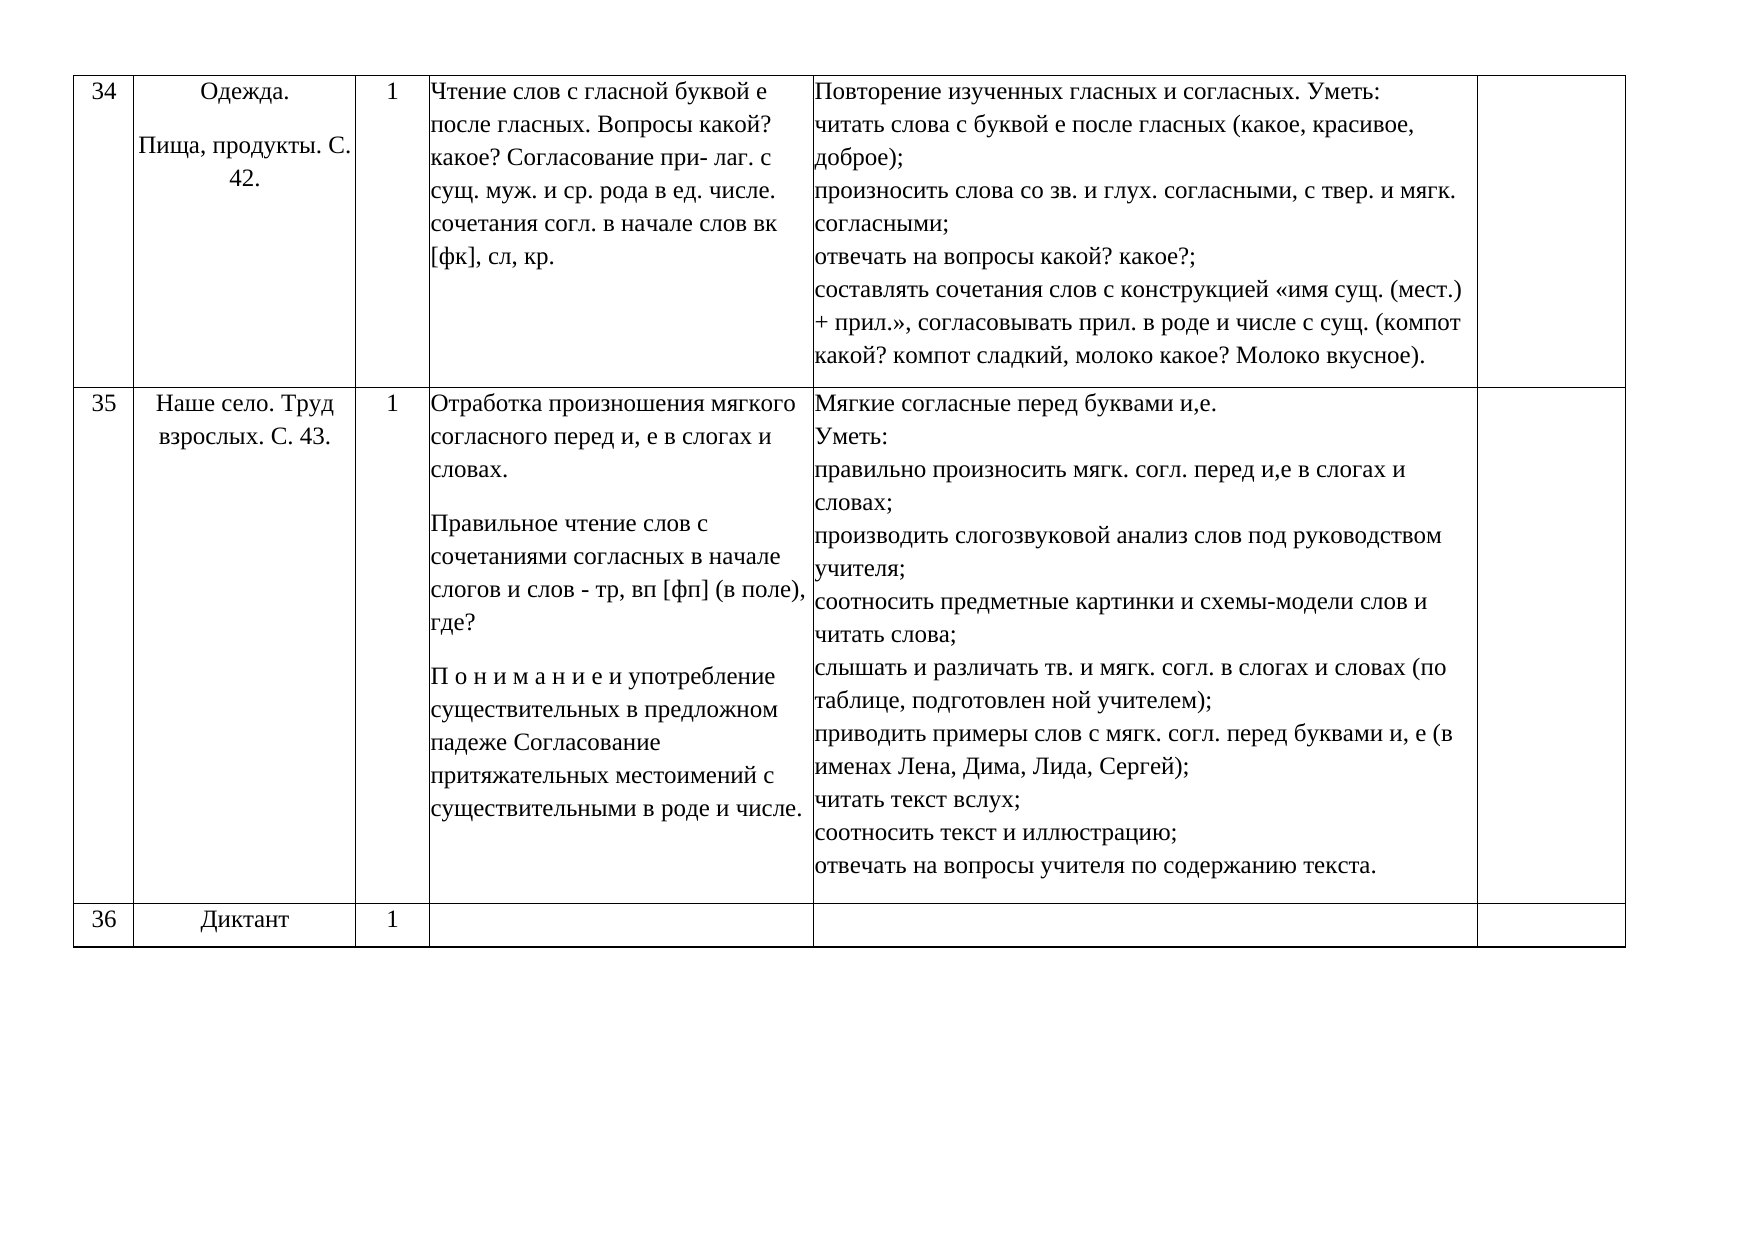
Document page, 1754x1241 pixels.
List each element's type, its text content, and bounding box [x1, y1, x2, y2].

table_cell Чтение слов с гласной буквой е после гласных. Вопросы какой? какое? Согласование при- лаг. с сущ. муж. и ср. рода в ед. числе. сочетания согл. в начале слов вк [фк], сл, кр. [430, 76, 813, 387]
table_cell 1 [356, 76, 429, 387]
table_cell 1 [356, 388, 429, 903]
table_cell Отработка произношения мягкого согласного перед и, е в слогах и словах. Правильное чтение слов с сочетаниями согласных в начале слогов и слов - тр, вп [фп] (в поле), где? П о н и м а н и е и употребление существительных в предложном падеже Согласование притяжательных местоимений с существительными в роде и числе. [430, 388, 813, 903]
table_cell 1 [356, 904, 429, 946]
table_cell 34 [74, 76, 133, 387]
table_cell [814, 904, 1477, 946]
table_cell Повторение изученных гласных и согласных. Уметь: читать слова с буквой е после гласных (какое, красивое, доброе); произносить слова со зв. и глух. согласными, с твер. и мягк. согласными; отвечать на вопросы какой? какое?; составлять сочетания слов с конструкцией «имя сущ. (мест.) + прил.», согласовывать прил. в роде и числе с сущ. (компот какой? компот сладкий, молоко какое? Молоко вкусное). [814, 76, 1477, 387]
table_cell [1478, 904, 1625, 946]
table_cell [1478, 388, 1625, 903]
table_cell [430, 904, 813, 946]
table_cell Диктант [134, 904, 355, 946]
table_cell Мягкие согласные перед буквами и,е. Уметь: правильно произносить мягк. согл. перед и,е в слогах и словах; производить слогозвуковой анализ слов под руководством учителя; соотносить предметные картинки и схемы-модели слов и читать слова; слышать и различать тв. и мягк. согл. в слогах и словах (по таблице, подготовлен ной учителем); приводить примеры слов с мягк. согл. перед буквами и, е (в именах Лена, Дима, Лида, Сергей); читать текст вслух; соотносить текст и иллюстрацию; отвечать на вопросы учителя по содержанию текста. [814, 388, 1477, 903]
table_cell Одежда. Пища, продукты. С. 42. [134, 76, 355, 387]
table_cell 36 [74, 904, 133, 946]
table_cell [1478, 76, 1625, 387]
table_cell Наше село. Труд взрослых. С. 43. [134, 388, 355, 903]
table_cell 35 [74, 388, 133, 903]
